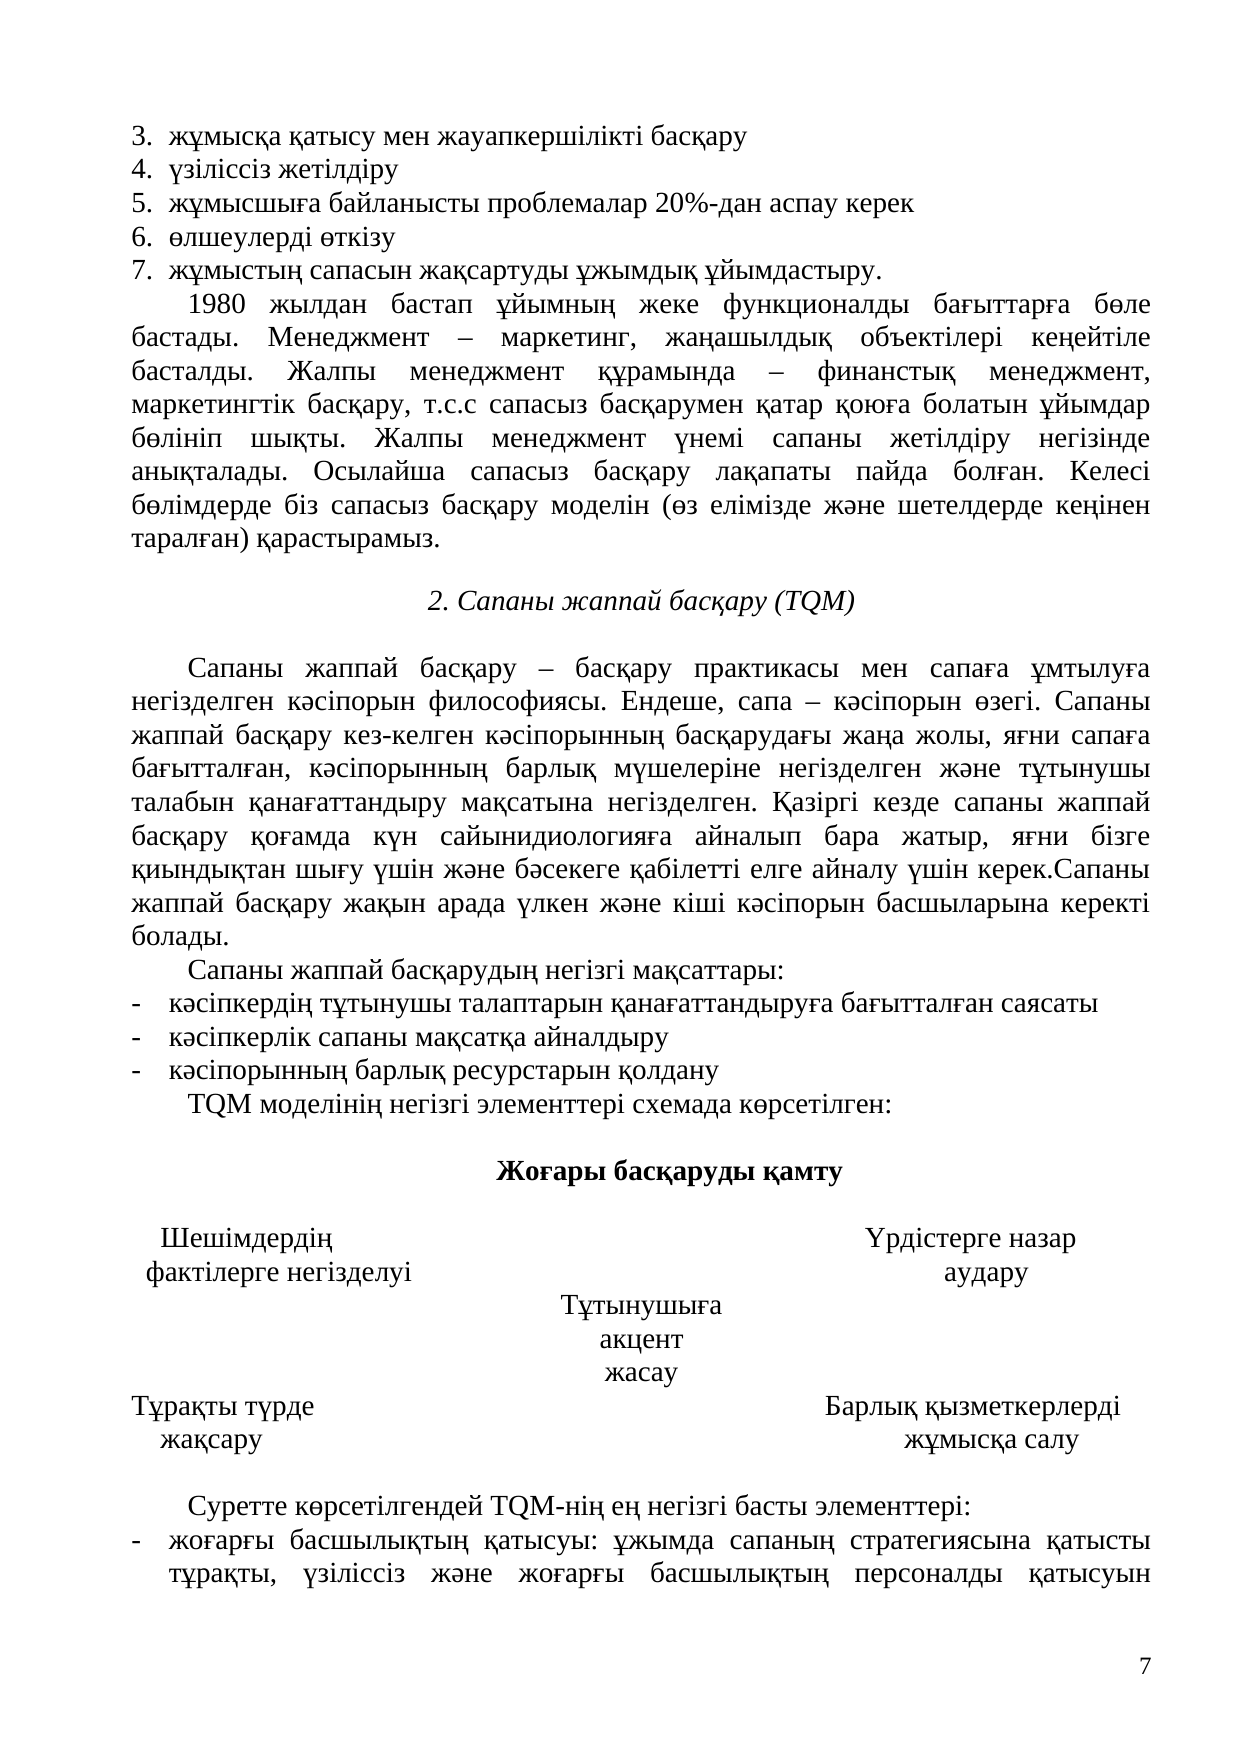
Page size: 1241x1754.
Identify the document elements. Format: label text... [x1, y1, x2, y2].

text 2. Сапаны жаппай басқару (TQM) [131, 583, 1152, 616]
list жұмысшыға байланысты проблемалар 20%-дан аспау керек [131, 185, 1152, 219]
text Сапаны жаппай басқару – басқару практикасы мен сапаға ұмтылуға негізделген кәсіпорын философиясы. Ендеше, сапа – кәсіпорын өзегі. Сапаны жаппай басқару кез-келген кәсіпорынның басқарудағы жаңа жолы, яғни сапаға бағытталған, кәсіпорынның барлық мүшелеріне негізделген және тұтынушы талабын қанағаттандыру мақсатына негізделген. Қазіргі кезде сапаны жаппай басқару қоғамда күн сайынидиологияға айналып бара жатыр, яғни бізге қиындықтан шығу үшін және бәсекеге қабілетті елге айналу үшін керек.Сапаны жаппай басқару жақын арада үлкен және кіші кәсіпорын басшыларына керекті болады. [131, 650, 1152, 952]
list кәсіпкердің тұтынушы талаптарын қанағаттандыруға бағытталған саясаты [131, 985, 1152, 1019]
list жұмыстың сапасын жақсартуды ұжымдық ұйымдастыру. [131, 252, 1152, 286]
text Тұрақты түрде Барлық қызметкерлерді [131, 1388, 1152, 1421]
text жақсару жұмысқа салу [131, 1421, 1152, 1455]
text 1980 жылдан бастап ұйымның жеке функционалды бағыттарға бөле бастады. Менеджмент – маркетинг, жаңашылдық объектілері кеңейтіле басталды. Жалпы менеджмент құрамында – финанстық менеджмент, маркетингтік басқару, т.с.с сапасыз басқарумен қатар қоюға болатын ұйымдар бөлініп шықты. Жалпы менеджмент үнемі сапаны жетілдіру негізінде анықталады. Осылайша сапасыз басқару лақапаты пайда болған. Келесі бөлімдерде біз сапасыз басқару моделін (өз елімізде және шетелдерде кеңінен таралған) қарастырамыз. [131, 286, 1152, 554]
text Суретте көрсетілгендей TQM-нің ең негізгі басты элементтері: [131, 1488, 1152, 1522]
list үзіліссіз жетілдіру [131, 152, 1152, 185]
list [131, 1522, 1152, 1589]
list кәсіпорынның барлық ресурстарын қолдану [131, 1052, 1152, 1086]
text Сапаны жаппай басқарудың негізгі мақсаттары: [131, 952, 1152, 985]
list жұмысқа қатысу мен жауапкершілікті басқару [131, 118, 1152, 152]
text фактілерге негізделуі аудару [131, 1254, 1152, 1287]
text акцент [131, 1321, 1152, 1354]
list өлшеулерді өткізу [131, 219, 1152, 252]
list кәсіпкерлік сапаны мақсатқа айналдыру [131, 1019, 1152, 1052]
text жасау [131, 1354, 1152, 1388]
text TQM моделінің негізгі элементтері схемада көрсетілген: [131, 1086, 1152, 1119]
text Шешімдердің Үрдістерге назар [131, 1220, 1152, 1254]
text Жоғары басқаруды қамту [187, 1153, 1152, 1187]
text Тұтынушыға [131, 1287, 1152, 1321]
